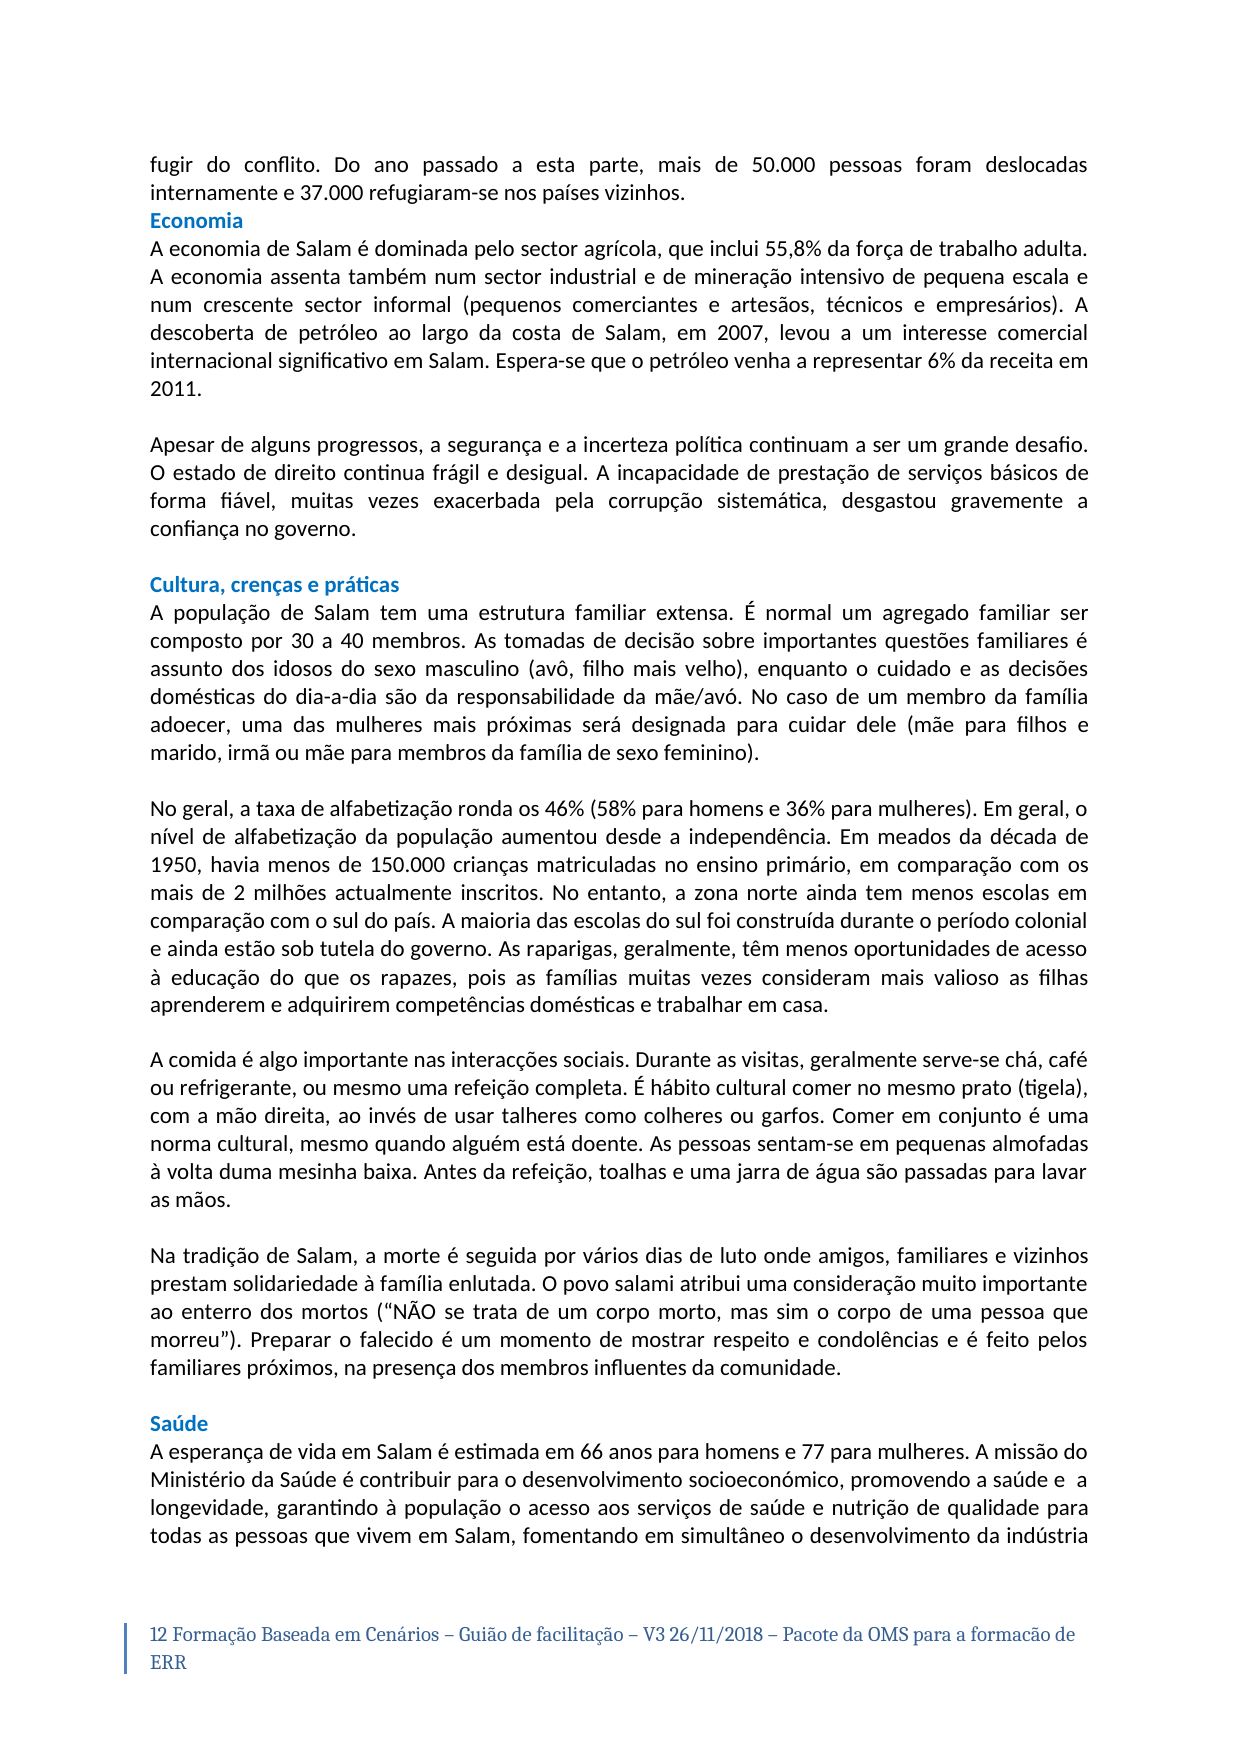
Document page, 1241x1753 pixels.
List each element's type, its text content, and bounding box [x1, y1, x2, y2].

text A população de Salam tem uma estrutura familiar extensa. É normal um agregado familiar ser composto por 30 a 40 membros. As tomadas de decisão sobre importantes questões familiares é assunto dos idosos do sexo masculino (avô, filho mais velho), enquanto o cuidado e as decisões domésticas do dia-a-dia são da responsabilidade da mãe/avó. No caso de um membro da família adoecer, uma das mulheres mais próximas será designada para cuidar dele (mãe para filhos e marido, irmã ou mãe para membros da família de sexo feminino). [150, 598, 1090, 766]
text Economia [150, 206, 1090, 234]
text A comida é algo importante nas interacções sociais. Durante as visitas, geralmente serve-se chá, café ou refrigerante, ou mesmo uma refeição completa. É hábito cultural comer no mesmo prato (tigela), com a mão direita, ao invés de usar talheres como colheres ou garfos. Comer em conjunto é uma norma cultural, mesmo quando alguém está doente. As pessoas sentam-se em pequenas almofadas à volta duma mesinha baixa. Antes da refeição, toalhas e uma jarra de água são passadas para lavar as mãos. [150, 1045, 1090, 1213]
text Cultura, crenças e práticas [150, 570, 1090, 598]
text Apesar de alguns progressos, a segurança e a incerteza política continuam a ser um grande desafio. O estado de direito continua frágil e desigual. A incapacidade de prestação de serviços básicos de forma fiável, muitas vezes exacerbada pela corrupção sistemática, desgastou gravemente a confiança no governo. [150, 430, 1090, 542]
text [150, 150, 1090, 206]
text Saúde [150, 1409, 1090, 1437]
text Na tradição de Salam, a morte é seguida por vários dias de luto onde amigos, familiares e vizinhos prestam solidariedade à família enlutada. O povo salami atribui uma consideração muito importante ao enterro dos mortos (“NÃO se trata de um corpo morto, mas sim o corpo de uma pessoa que morreu”). Preparar o falecido é um momento de mostrar respeito e condolências e é feito pelos familiares próximos, na presença dos membros influentes da comunidade. [150, 1241, 1090, 1381]
text A economia de Salam é dominada pelo sector agrícola, que inclui 55,8% da força de trabalho adulta. A economia assenta também num sector industrial e de mineração intensivo de pequena escala e num crescente sector informal (pequenos comerciantes e artesãos, técnicos e empresários). A descoberta de petróleo ao largo da costa de Salam, em 2007, levou a um interesse comercial internacional significativo em Salam. Espera-se que o petróleo venha a representar 6% da receita em 2011. [150, 234, 1090, 402]
text No geral, a taxa de alfabetização ronda os 46% (58% para homens e 36% para mulheres). Em geral, o nível de alfabetização da população aumentou desde a independência. Em meados da década de 1950, havia menos de 150.000 crianças matriculadas no ensino primário, em comparação com os mais de 2 milhões actualmente inscritos. No entanto, a zona norte ainda tem menos escolas em comparação com o sul do país. A maioria das escolas do sul foi construída durante o período colonial e ainda estão sob tutela do governo. As raparigas, geralmente, têm menos oportunidades de acesso à educação do que os rapazes, pois as famílias muitas vezes consideram mais valioso as filhas aprenderem e adquirirem competências domésticas e trabalhar em casa. [150, 794, 1090, 1019]
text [150, 1437, 1090, 1549]
